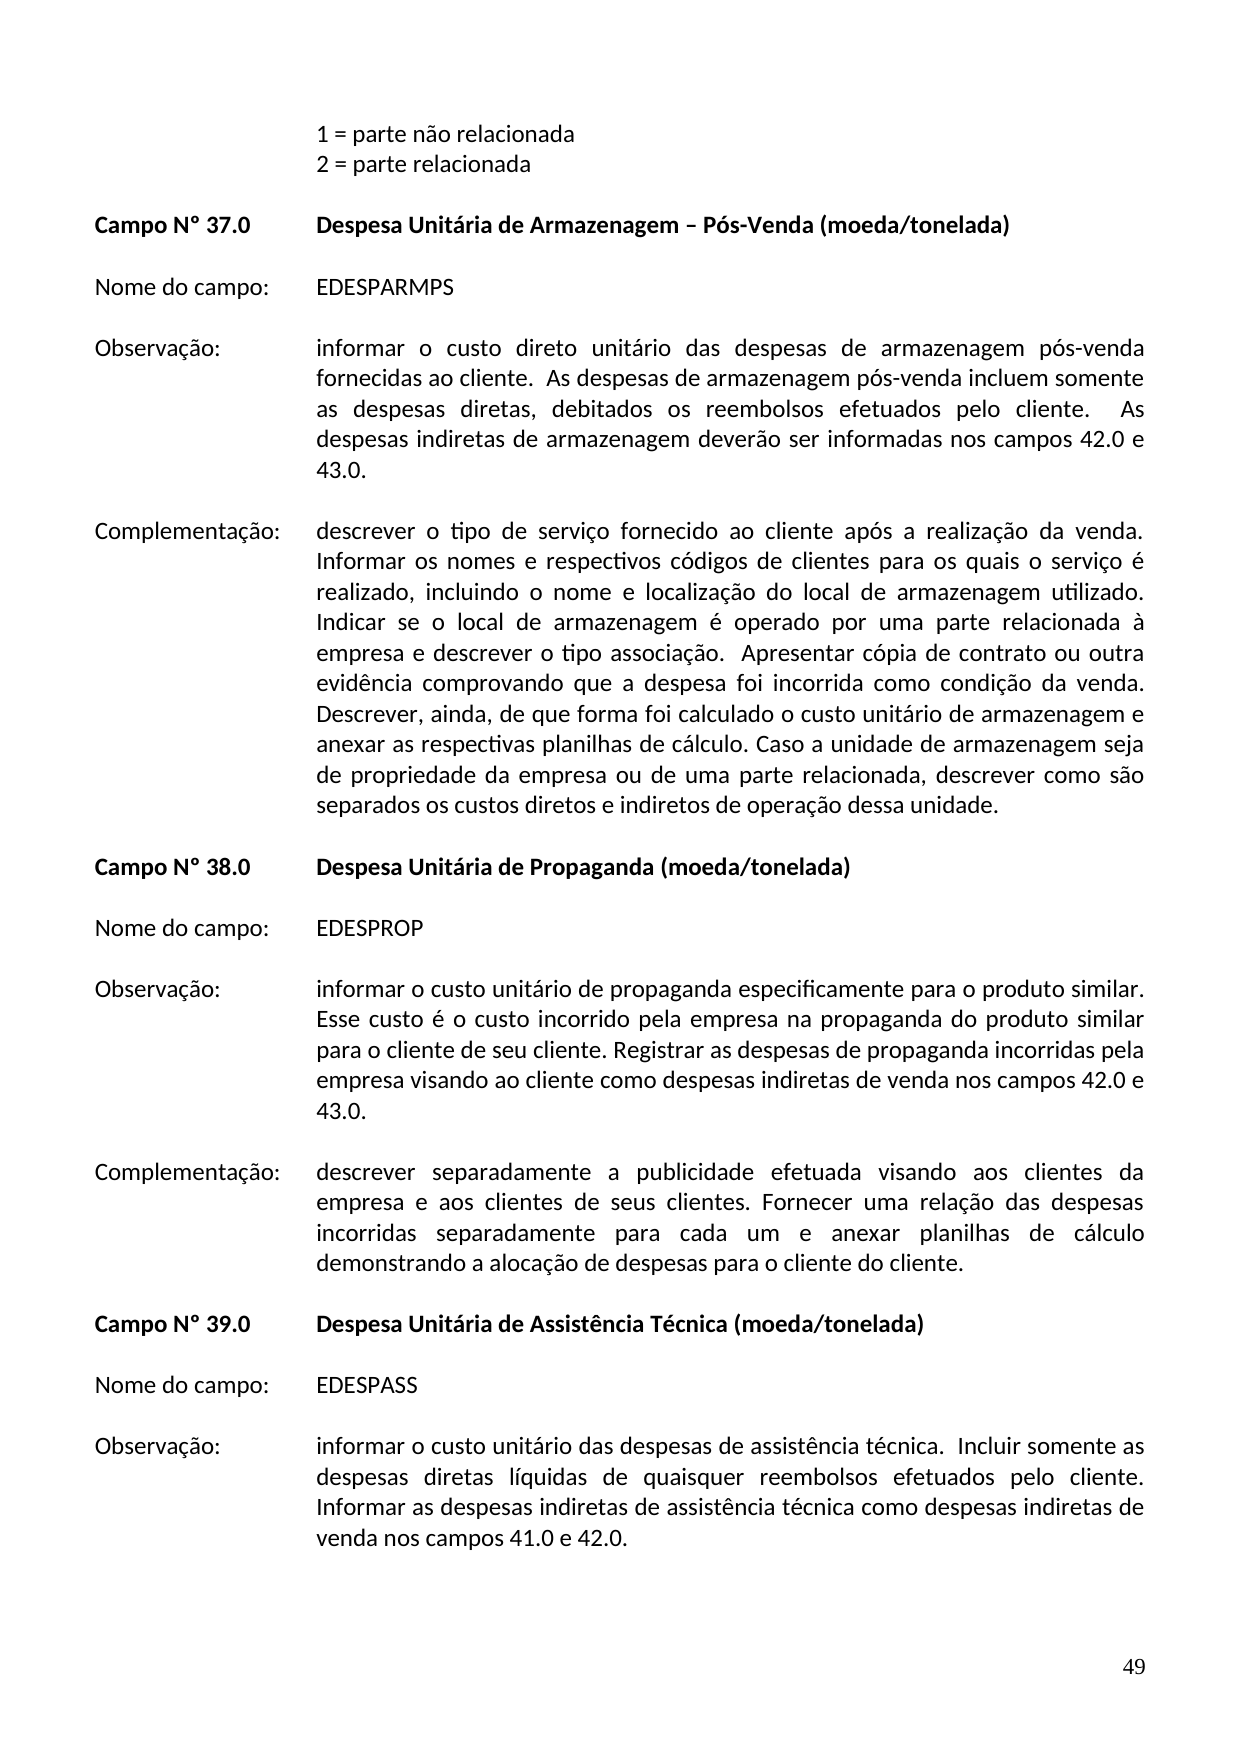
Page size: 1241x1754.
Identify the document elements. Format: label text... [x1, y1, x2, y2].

text Complementação: descrever separadamente a publicidade efetuada visando aos clientes da empresa e aos clientes de seus clientes. Fornecer uma relação das despesas incorridas separadamente para cada um e anexar planilhas de cálculo demonstrando a alocação de despesas para o cliente do cliente. [94, 1156, 1146, 1278]
text 2 = parte relacionada [94, 149, 1146, 179]
text Observação: informar o custo unitário das despesas de assistência técnica. Incluir somente as despesas diretas líquidas de quaisquer reembolsos efetuados pelo cliente. Informar as despesas indiretas de assistência técnica como despesas indiretas de venda nos campos 41.0 e 42.0. [94, 1431, 1146, 1553]
text Nome do campo: EDESPARMPS [94, 271, 1146, 301]
text Nome do campo: EDESPASS [94, 1369, 1146, 1400]
text Nome do campo: EDESPROP [94, 912, 1146, 942]
text Observação: informar o custo direto unitário das despesas de armazenagem pós-venda fornecidas ao cliente. As despesas de armazenagem pós-venda incluem somente as despesas diretas, debitados os reembolsos efetuados pelo cliente. As despesas indiretas de armazenagem deverão ser informadas nos campos 42.0 e 43.0. [94, 332, 1146, 484]
text Campo Nº 38.0 Despesa Unitária de Propaganda (moeda/tonelada) [94, 851, 1146, 881]
text Complementação: descrever o tipo de serviço fornecido ao cliente após a realização da venda. Informar os nomes e respectivos códigos de clientes para os quais o serviço é realizado, incluindo o nome e localização do local de armazenagem utilizado. Indicar se o local de armazenagem é operado por uma parte relacionada à empresa e descrever o tipo associação. Apresentar cópia de contrato ou outra evidência comprovando que a despesa foi incorrida como condição da venda. Descrever, ainda, de que forma foi calculado o custo unitário de armazenagem e anexar as respectivas planilhas de cálculo. Caso a unidade de armazenagem seja de propriedade da empresa ou de uma parte relacionada, descrever como são separados os custos diretos e indiretos de operação dessa unidade. [94, 515, 1146, 820]
text Campo Nº 39.0 Despesa Unitária de Assistência Técnica (moeda/tonelada) [94, 1308, 1146, 1339]
text Observação: informar o custo unitário de propaganda especificamente para o produto similar. Esse custo é o custo incorrido pela empresa na propaganda do produto similar para o cliente de seu cliente. Registrar as despesas de propaganda incorridas pela empresa visando ao cliente como despesas indiretas de venda nos campos 42.0 e 43.0. [94, 973, 1146, 1125]
text 1 = parte não relacionada [316, 118, 1146, 149]
text Campo Nº 37.0 Despesa Unitária de Armazenagem – Pós-Venda (moeda/tonelada) [94, 210, 1146, 240]
